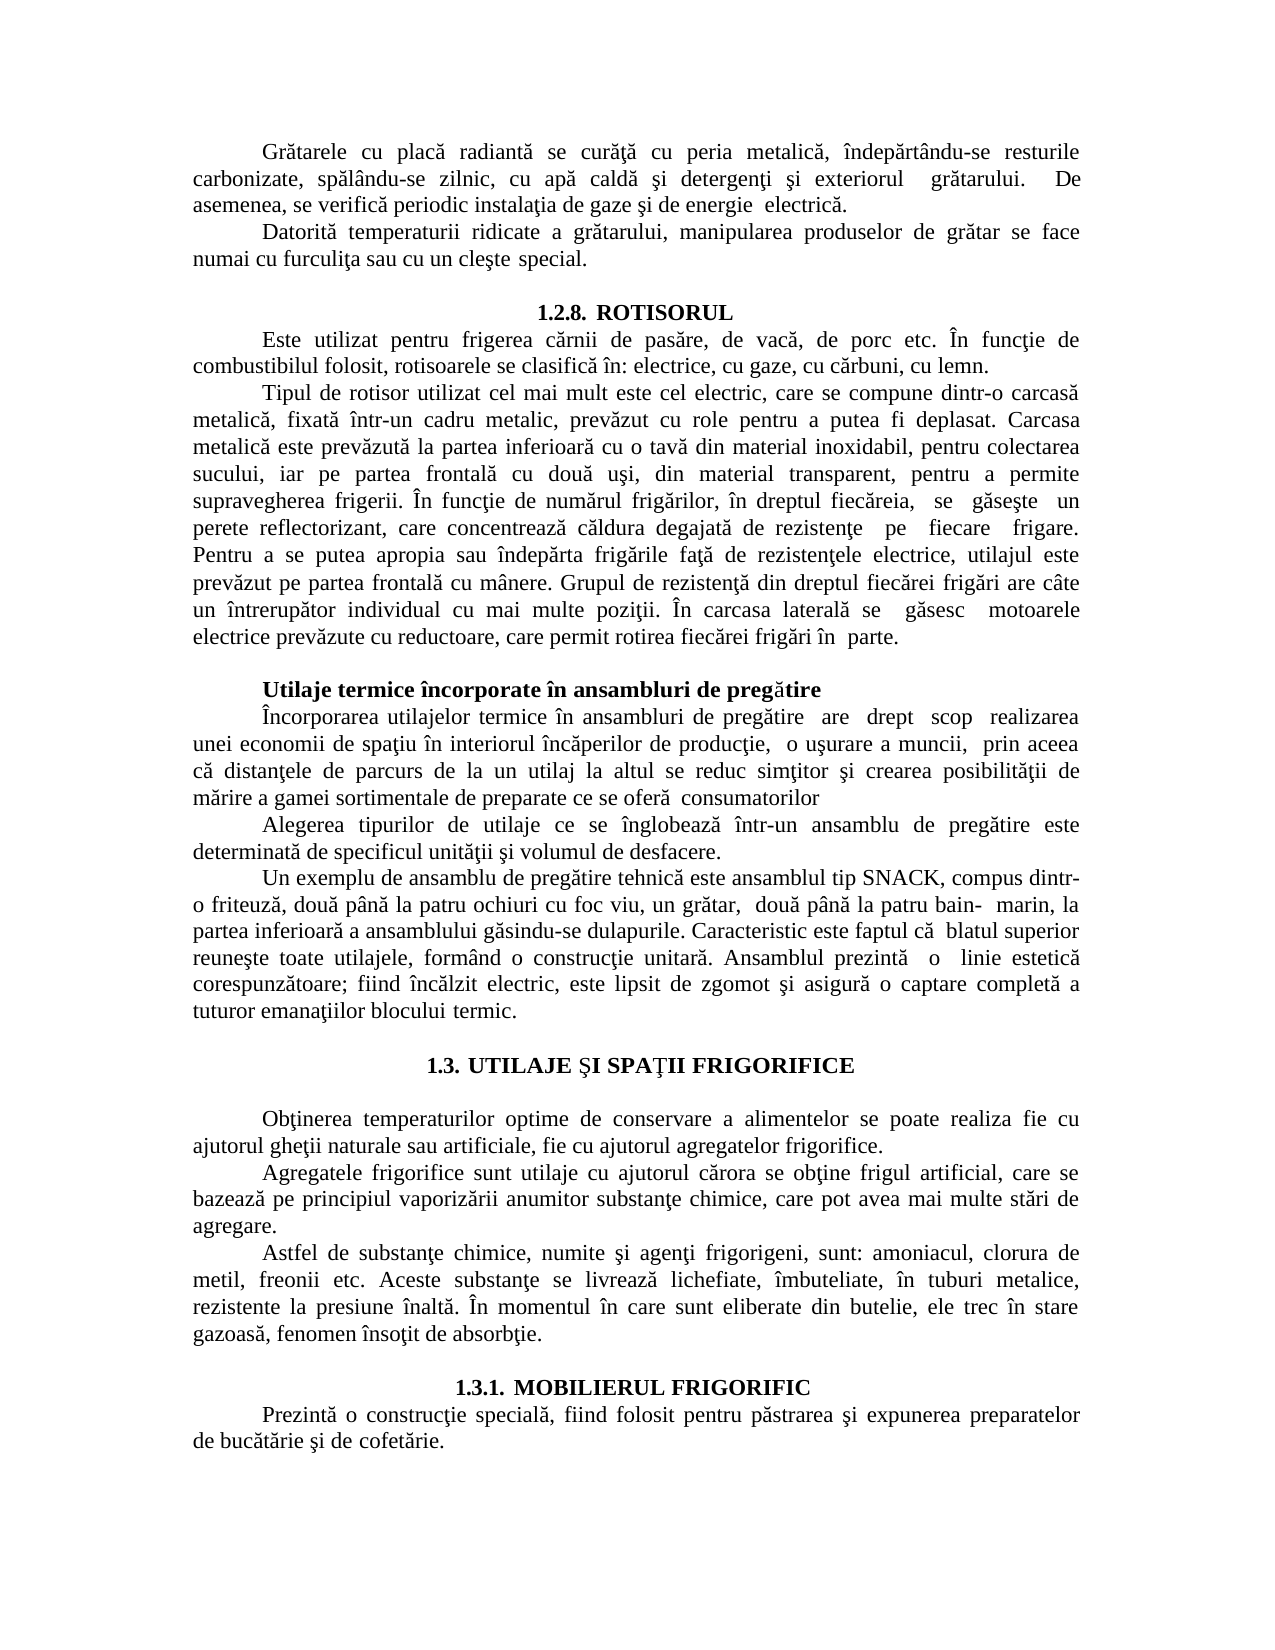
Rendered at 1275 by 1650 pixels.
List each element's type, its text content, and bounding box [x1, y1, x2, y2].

subtitle ROTISORUL [537, 299, 1246, 326]
text Prezintă o construcţie specială, fiind folosit pentru păstrarea şi expunerea preparatelor de bucătărie şi de cofetărie. [193, 1401, 1082, 1454]
text Încorporarea utilajelor termice în ansambluri de pregătire are drept scop realizarea unei economii de spaţiu în interiorul încăperilor de producţie, o uşurare a muncii, prin aceea că distanţele de parcurs de la un utilaj la altul se reduc simţitor şi crearea posibilităţii de mărire a gamei sortimentale de preparate ce se oferă consumatorilor [193, 703, 1081, 810]
text Astfel de substanţe chimice, numite şi agenţi frigorigeni, sunt: amoniacul, clorura de metil, freonii etc. Aceste substanţe se livrează lichefiate, îmbuteliate, în tuburi metalice, rezistente la presiune înaltă. În momentul în care sunt eliberate din butelie, ele trec în stare gazoasă, fenomen însoţit de absorbţie. [193, 1239, 1081, 1347]
text Tipul de rotisor utilizat cel mai mult este cel electric, care se compune dintr-o carcasă metalică, fixată într-un cadru metalic, prevăzut cu role pentru a putea fi deplasat. Carcasa metalică este prevăzută la partea inferioară cu o tavă din material inoxidabil, pentru colectarea sucului, iar pe partea frontală cu două uşi, din material transparent, pentru a permite supravegherea frigerii. În funcţie de numărul frigărilor, în dreptul fiecăreia, se găseşte un perete reflectorizant, care concentrează căldura degajată de rezistenţe pe fiecare frigare. Pentru a se putea apropia sau îndepărta frigările faţă de rezistenţele electrice, utilajul este prevăzut pe partea frontală cu mânere. Grupul de rezistenţă din dreptul fiecărei frigări are câte un întrerupător individual cu mai multe poziţii. În carcasa laterală se găsesc motoarele electrice prevăzute cu reductoare, care permit rotirea fiecărei frigări în parte. [193, 379, 1081, 649]
text Este utilizat pentru frigerea cărnii de pasăre, de vacă, de porc etc. În funcţie de combustibilul folosit, rotisoarele se clasifică în: electrice, cu gaze, cu cărbuni, cu lemn. [193, 326, 1081, 379]
text Obţinerea temperaturilor optime de conservare a alimentelor se poate realiza fie cu ajutorul gheţii naturale sau artificiale, fie cu ajutorul agregatelor frigorifice. [193, 1106, 1081, 1158]
text Agregatele frigorifice sunt utilaje cu ajutorul cărora se obţine frigul artificial, care se bazează pe principiul vaporizării anumitor substanţe chimice, care pot avea mai multe stări de agregare. [193, 1159, 1081, 1238]
subtitle Utilaje termice încorporate în ansambluri de pregătire [262, 677, 1246, 703]
text Un exemplu de ansamblu de pregătire tehnică este ansamblul tip SNACK, compus dintr-o friteuză, două până la patru ochiuri cu foc viu, un grătar, două până la patru bain- marin, la partea inferioară a ansamblului găsindu-se dulapurile. Caracteristic este faptul că blatul superior reuneşte toate utilajele, formând o construcţie unitară. Ansamblul prezintă o linie estetică corespunzătoare; fiind încălzit electric, este lipsit de zgomot şi asigură o captare completă a tuturor emanaţiilor blocului termic. [193, 864, 1082, 1023]
subtitle MOBILIERUL FRIGORIFIC [455, 1375, 1246, 1401]
text Grătarele cu placă radiantă se curăţă cu peria metalică, îndepărtându-se resturile carbonizate, spălându-se zilnic, cu apă caldă şi detergenţi şi exteriorul grătarului. De asemenea, se verifică periodic instalaţia de gaze şi de energie electrică. [193, 138, 1081, 218]
subtitle UTILAJE ŞI SPAŢII FRIGORIFICE [426, 1052, 1246, 1079]
text Alegerea tipurilor de utilaje ce se înglobează într-un ansamblu de pregătire este determinată de specificul unităţii şi volumul de desfacere. [193, 811, 1081, 864]
text Datorită temperaturii ridicate a grătarului, manipularea produselor de grătar se face numai cu furculiţa sau cu un cleşte special. [193, 218, 1081, 271]
